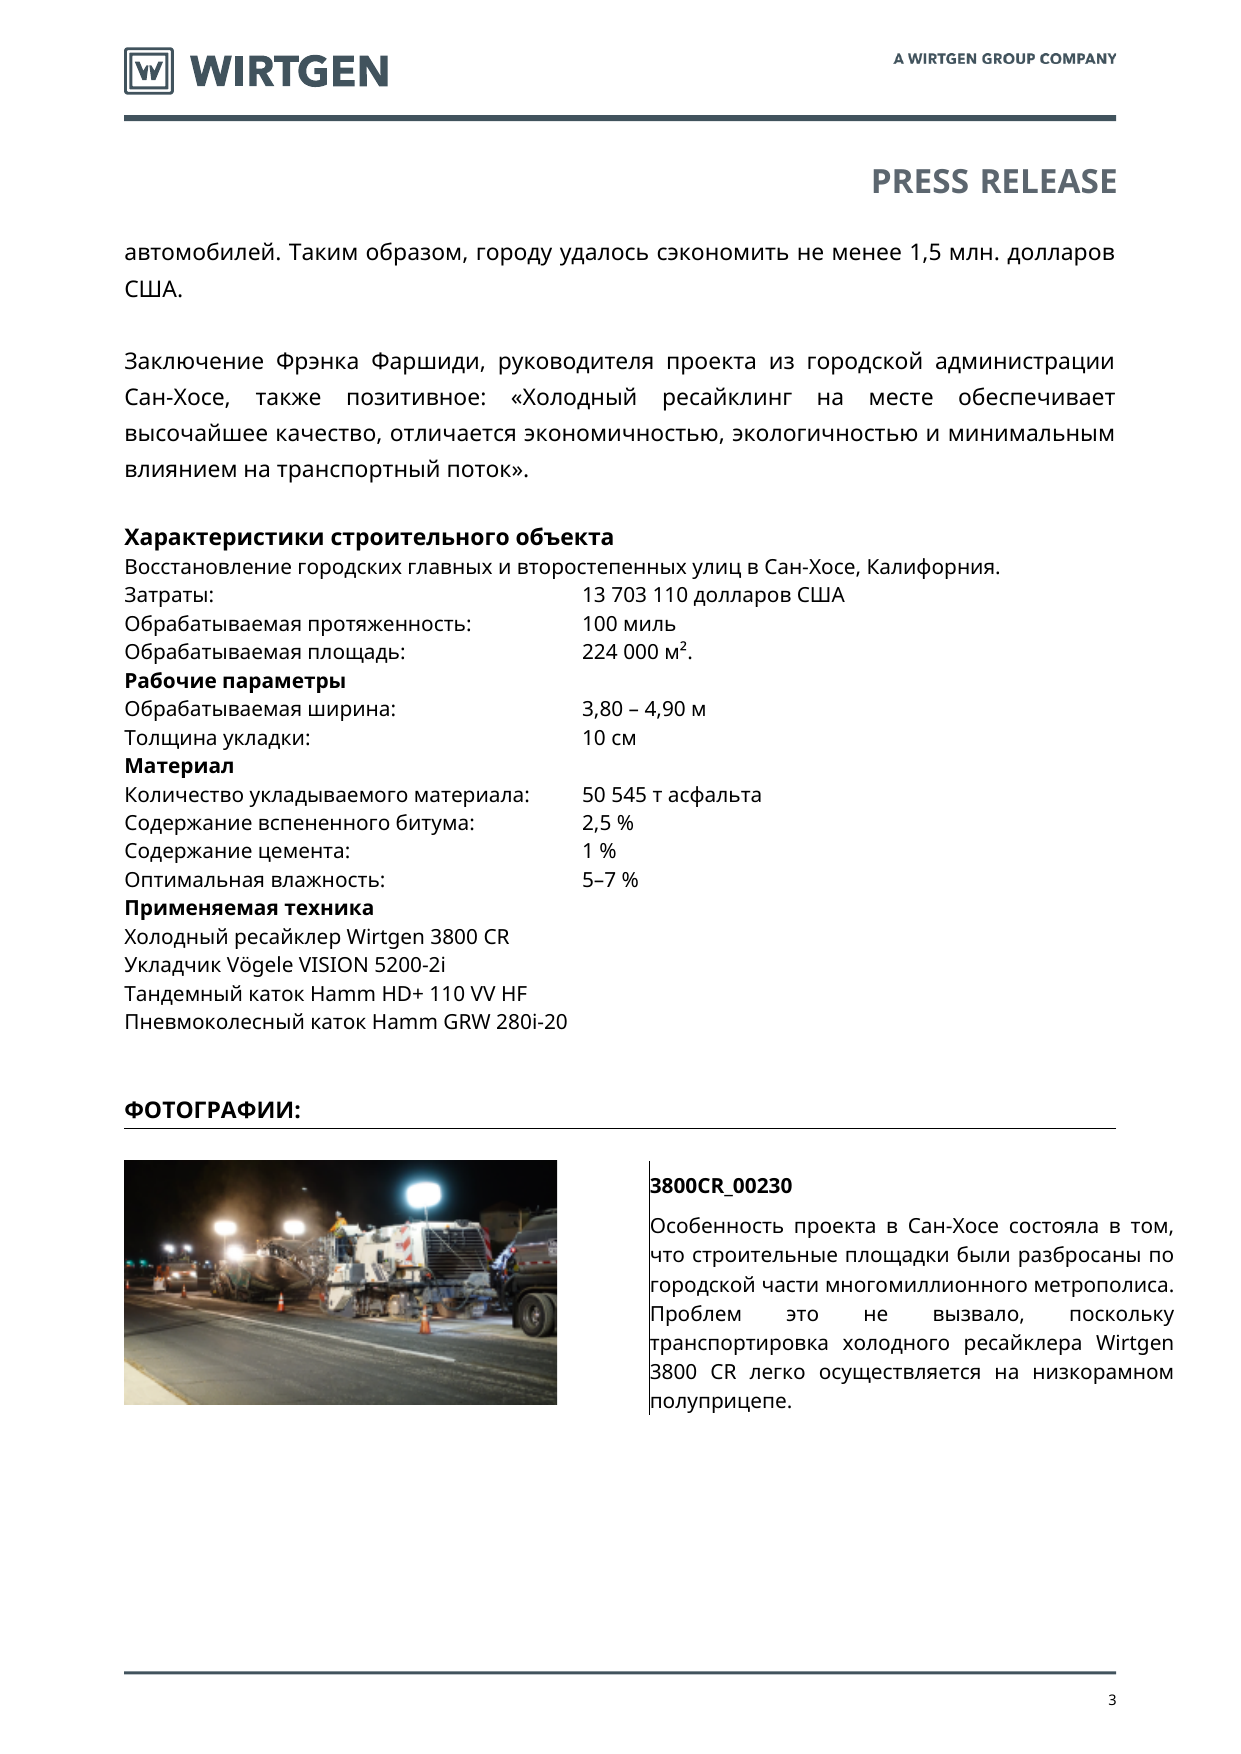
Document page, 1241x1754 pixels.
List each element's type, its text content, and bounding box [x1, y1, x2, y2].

text Содержание вспененного битума: 2,5 % [124, 808, 1116, 837]
text Толщина укладки: 10 см [124, 723, 1116, 751]
text Материал [124, 751, 1116, 780]
text Обрабатываемая ширина: 3,80 – 4,90 м [124, 694, 1116, 723]
text Рабочие параметры [124, 666, 1116, 694]
text Обрабатываемая протяженность: 100 миль [124, 609, 1116, 637]
text Содержание цемента: 1 % [124, 837, 1116, 865]
text Укладчик Vögele VISION 5200-2i [124, 950, 1116, 979]
picture [124, 1160, 558, 1405]
table_header 3800CR_00230 Особенность проекта в Сан-Хосе состояла в том, что строительные площадки были разбросаны по городской части многомиллионного метрополиса. Проблем это не вызвало, поскольку транспортировка холодного ресайклера Wirtgen 3800 CR легко осуществляется на низкорамном полуприцепе. [650, 1161, 1175, 1415]
text Холодный ресайклер Wirtgen 3800 CR [124, 922, 1116, 950]
text Оптимальная влажность: 5–7 % [124, 865, 1116, 893]
table_header [124, 1161, 649, 1415]
text Заключение Фрэнка Фаршиди, руководителя проекта из городской администрации Сан-Хосе, также позитивное: «Холодный ресайклинг на месте обеспечивает высочайшее качество, отличается экономичностью, экологичностью и минимальным влиянием на транспортный поток». [124, 345, 1116, 485]
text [124, 236, 1116, 304]
text Тандемный каток Hamm HD+ 110 VV HF [124, 979, 1116, 1007]
text Пневмоколесный каток Hamm GRW 280i-20 [124, 1007, 1116, 1036]
text Характеристики строительного объекта [124, 521, 1116, 552]
picture [893, 53, 1117, 64]
text Применяемая техника [124, 893, 1116, 922]
text Восстановление городских главных и второстепенных улиц в Сан-Хосе, Калифорния. [124, 552, 1116, 581]
text Обрабатываемая площадь: 224 000 м². [124, 637, 1116, 666]
text Затраты: 13 703 110 долларов США [124, 581, 1116, 609]
text Фотографии: [124, 1094, 1116, 1128]
text Количество укладываемого материала: 50 545 т асфальта [124, 780, 1116, 808]
